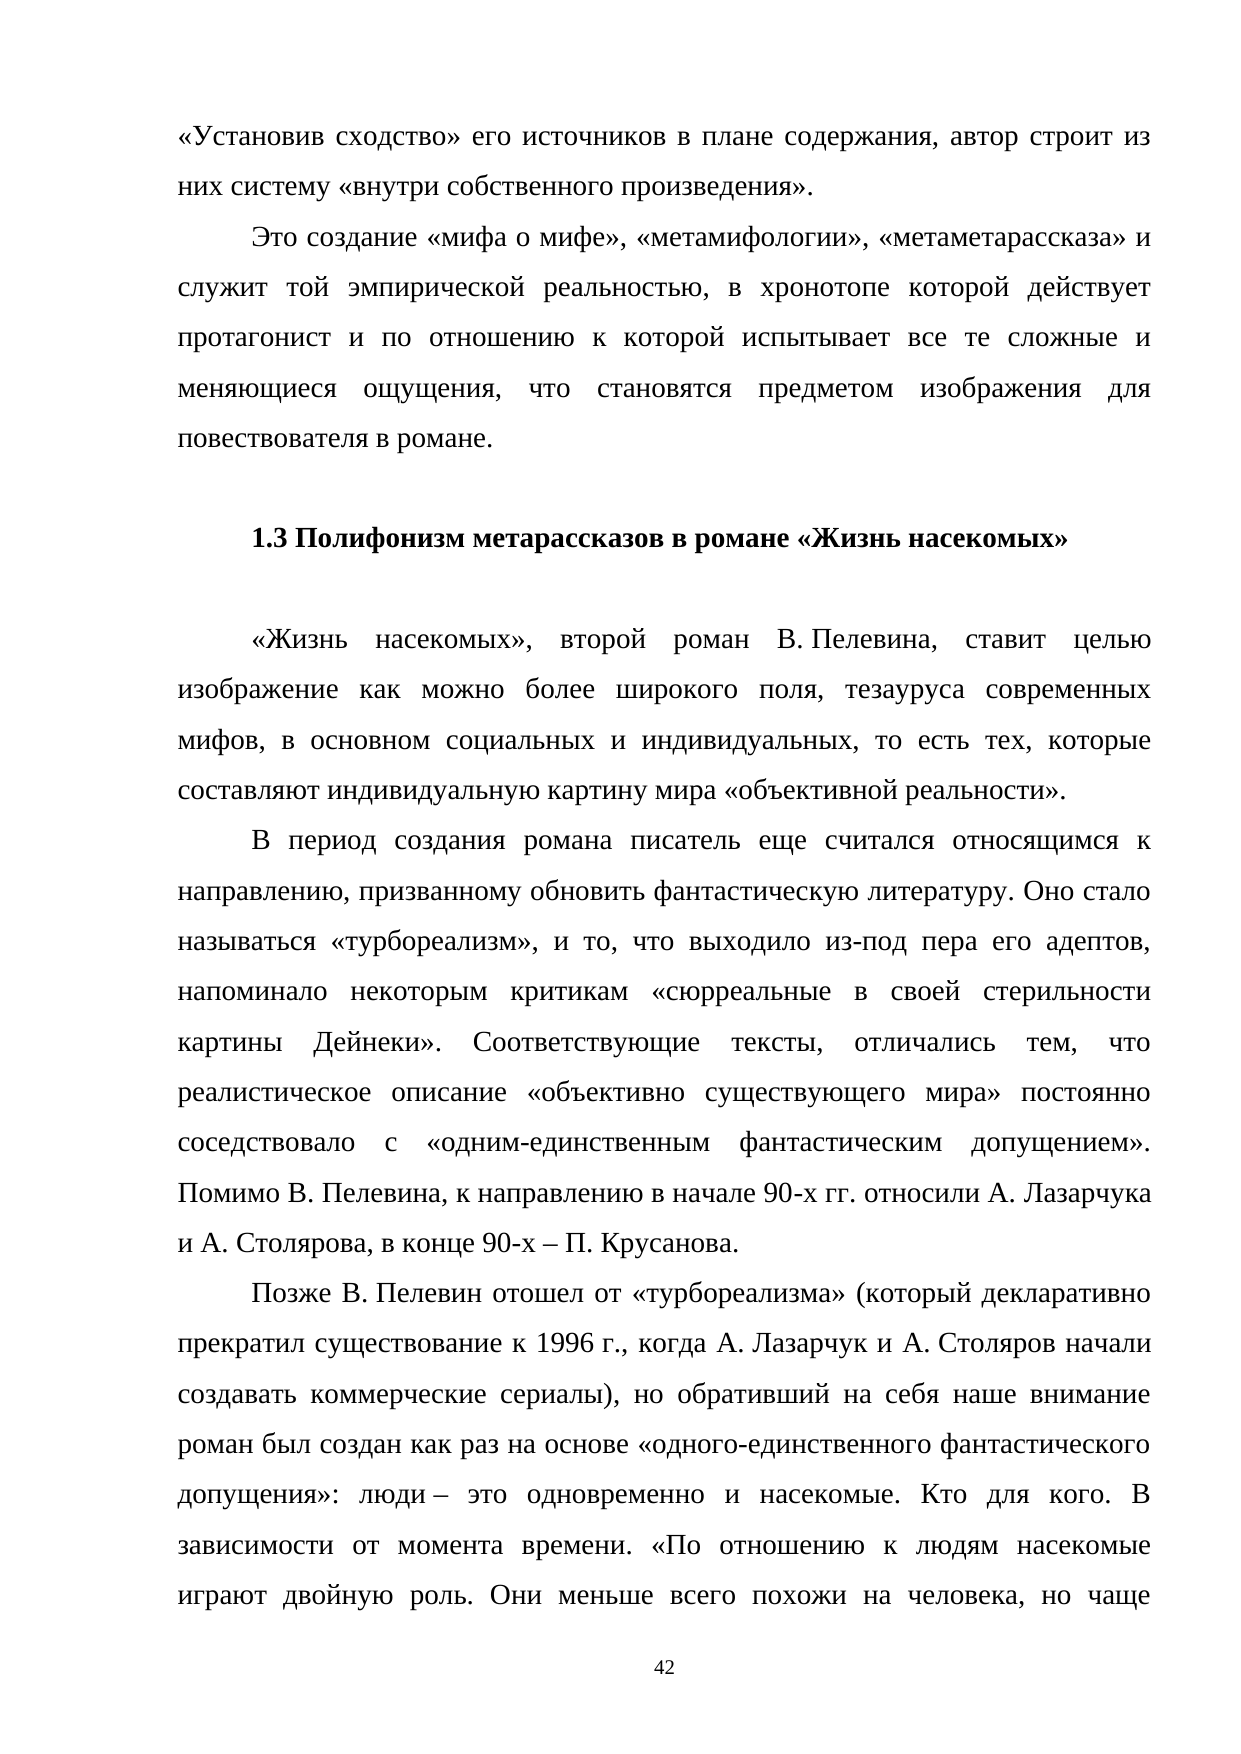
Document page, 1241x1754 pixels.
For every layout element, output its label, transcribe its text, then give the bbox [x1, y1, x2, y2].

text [177, 1275, 1152, 1611]
text 1.3 Полифонизм метарассказов в романе «Жизнь насекомых» [177, 521, 1152, 554]
text В период создания романа писатель еще считался относящимся к направлению, призванному обновить фантастическую литературу. Оно стало называться «турбореализм», и то, что выходило из-под пера его адептов, напоминало некоторым критикам «сюрреальные в своей стерильности картины Дейнеки». Соответствующие тексты, отличались тем, что реалистическое описание «объективно существующего мира» постоянно соседствовало с «одним-единственным фантастическим допущением». Помимо В. Пелевина, к направлению в начале 90-х гг. относили А. Лазарчука и А. Столярова, в конце 90-х – П. Крусанова. [177, 822, 1152, 1258]
text «Жизнь насекомых», второй роман В. Пелевина, ставит целью изображение как можно более широкого поля, тезауруса современных мифов, в основном социальных и индивидуальных, то есть тех, которые составляют индивидуальную картину мира «объективной реальности». [177, 621, 1152, 806]
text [177, 118, 1152, 202]
text Это создание «мифа о мифе», «метамифологии», «метаметарассказа» и служит той эмпирической реальностью, в хронотопе которой действует протагонист и по отношению к которой испытывает все те сложные и меняющиеся ощущения, что становятся предметом изображения для повествователя в романе. [177, 219, 1152, 453]
